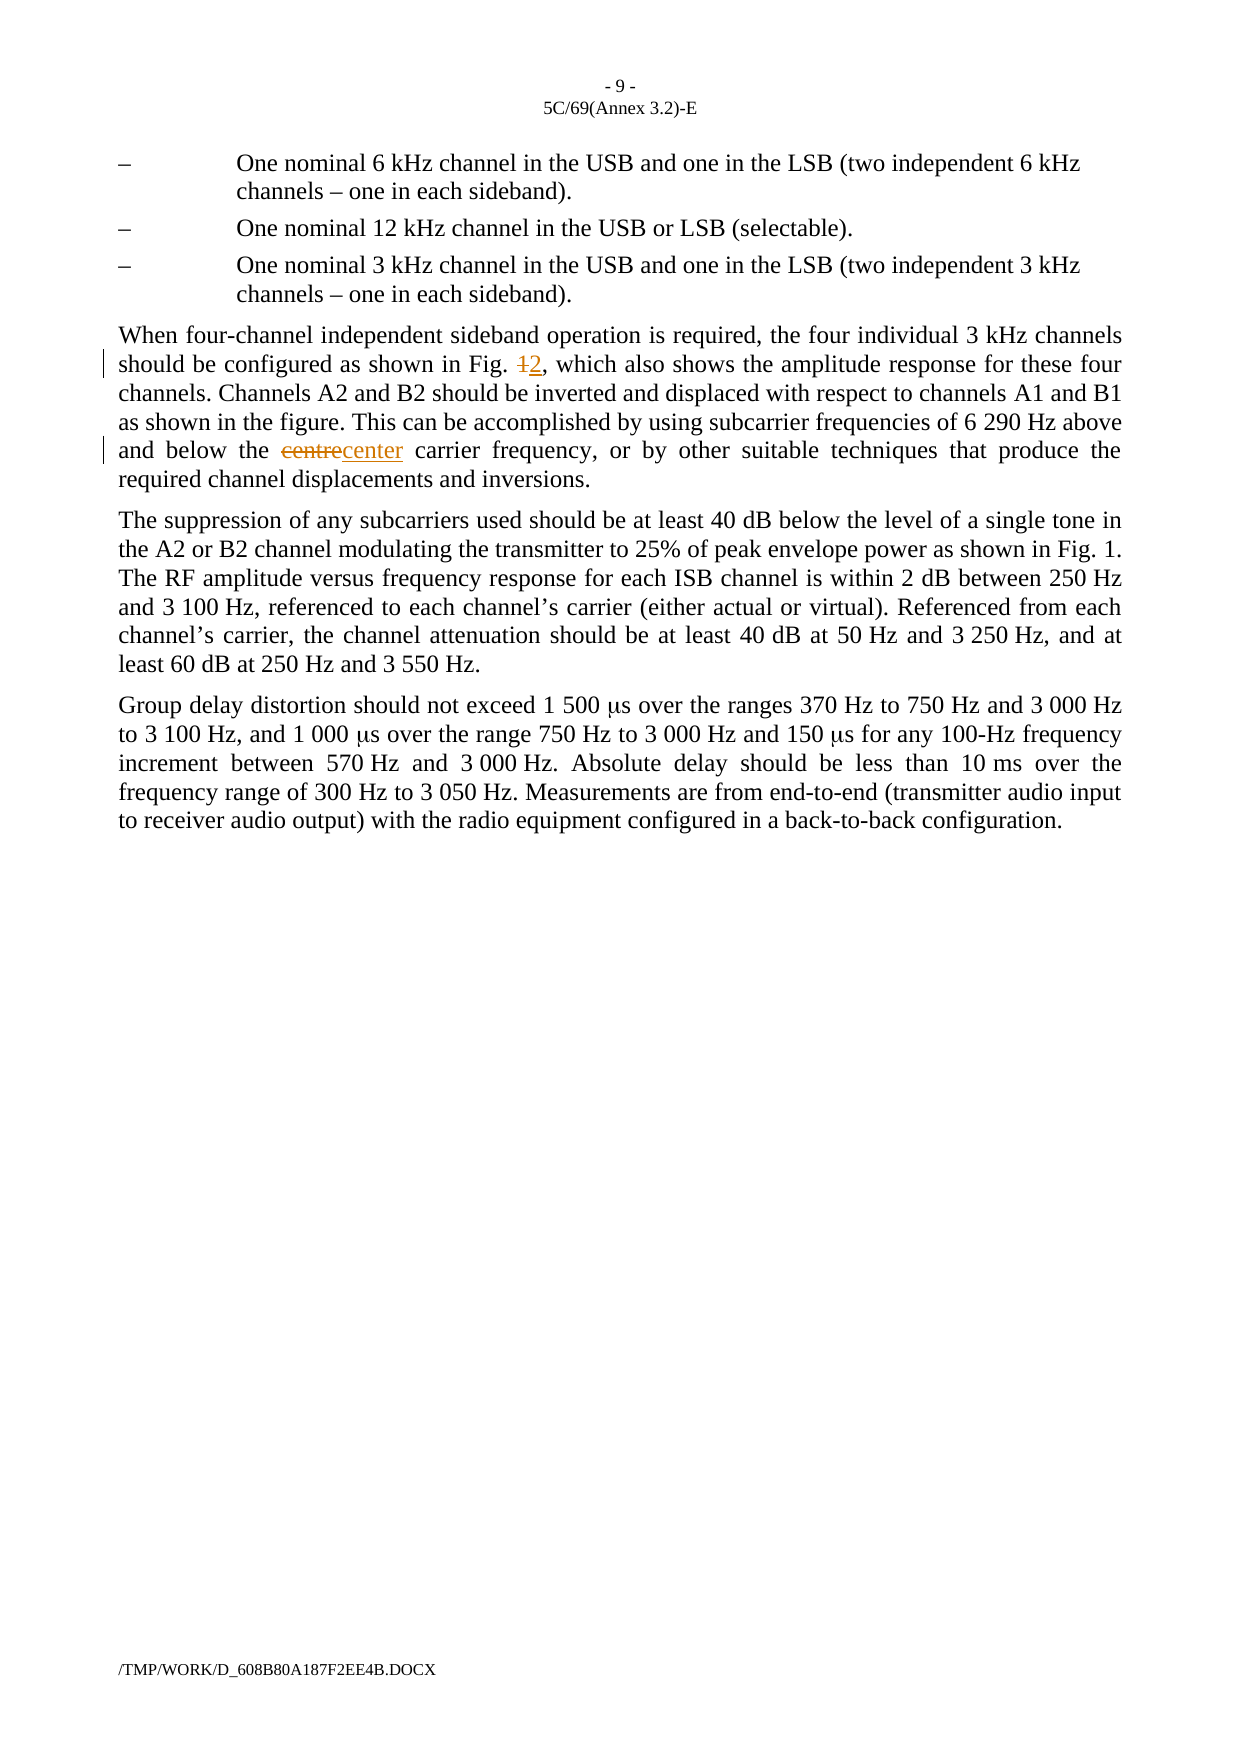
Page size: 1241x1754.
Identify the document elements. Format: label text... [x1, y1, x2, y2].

text – One nominal 6 kHz channel in the USB and one in the LSB (two independent 6 kHz channels – one in each sideband). [118, 148, 1122, 205]
text The suppression of any subcarriers used should be at least 40 dB below the level of a single tone in the A2 or B2 channel modulating the transmitter to 25% of peak envelope power as shown in Fig. 1. The RF amplitude versus frequency response for each ISB channel is within 2 dB between 250 Hz and 3 100 Hz, referenced to each channel’s carrier (either actual or virtual). Referenced from each channel’s carrier, the channel attenuation should be at least 40 dB at 50 Hz and 3 250 Hz, and at least 60 dB at 250 Hz and 3 550 Hz. [118, 506, 1122, 678]
text When four-channel independent sideband operation is required, the four individual 3 kHz channels should be configured as shown in Fig. , which also shows the amplitude response for these four channels. Channels A2 and B2 should be inverted and displaced with respect to channels A1 and B1 as shown in the figure. This can be accomplished by using subcarrier frequencies of 6 290 Hz above and below the carrier frequency, or by other suitable techniques that produce the required channel displacements and inversions. [118, 321, 1122, 493]
text – One nominal 12 kHz channel in the USB or LSB (selectable). [118, 213, 1122, 242]
text – One nominal 3 kHz channel in the USB and one in the LSB (two independent 3 kHz channels – one in each sideband). [118, 251, 1122, 308]
text Group delay distortion should not exceed 1 500 s over the ranges 370 Hz to 750 Hz and 3 000 Hz to 3 100 Hz, and 1 000 s over the range 750 Hz to 3 000 Hz and 150 s for any 100-Hz frequency increment between 570 Hz and 3 000 Hz. Absolute delay should be less than 10 ms over the frequency range of 300 Hz to 3 050 Hz. Measurements are from end-to-end (transmitter audio input to receiver audio output) with the radio equipment configured in a back-to-back configuration. [118, 691, 1122, 834]
